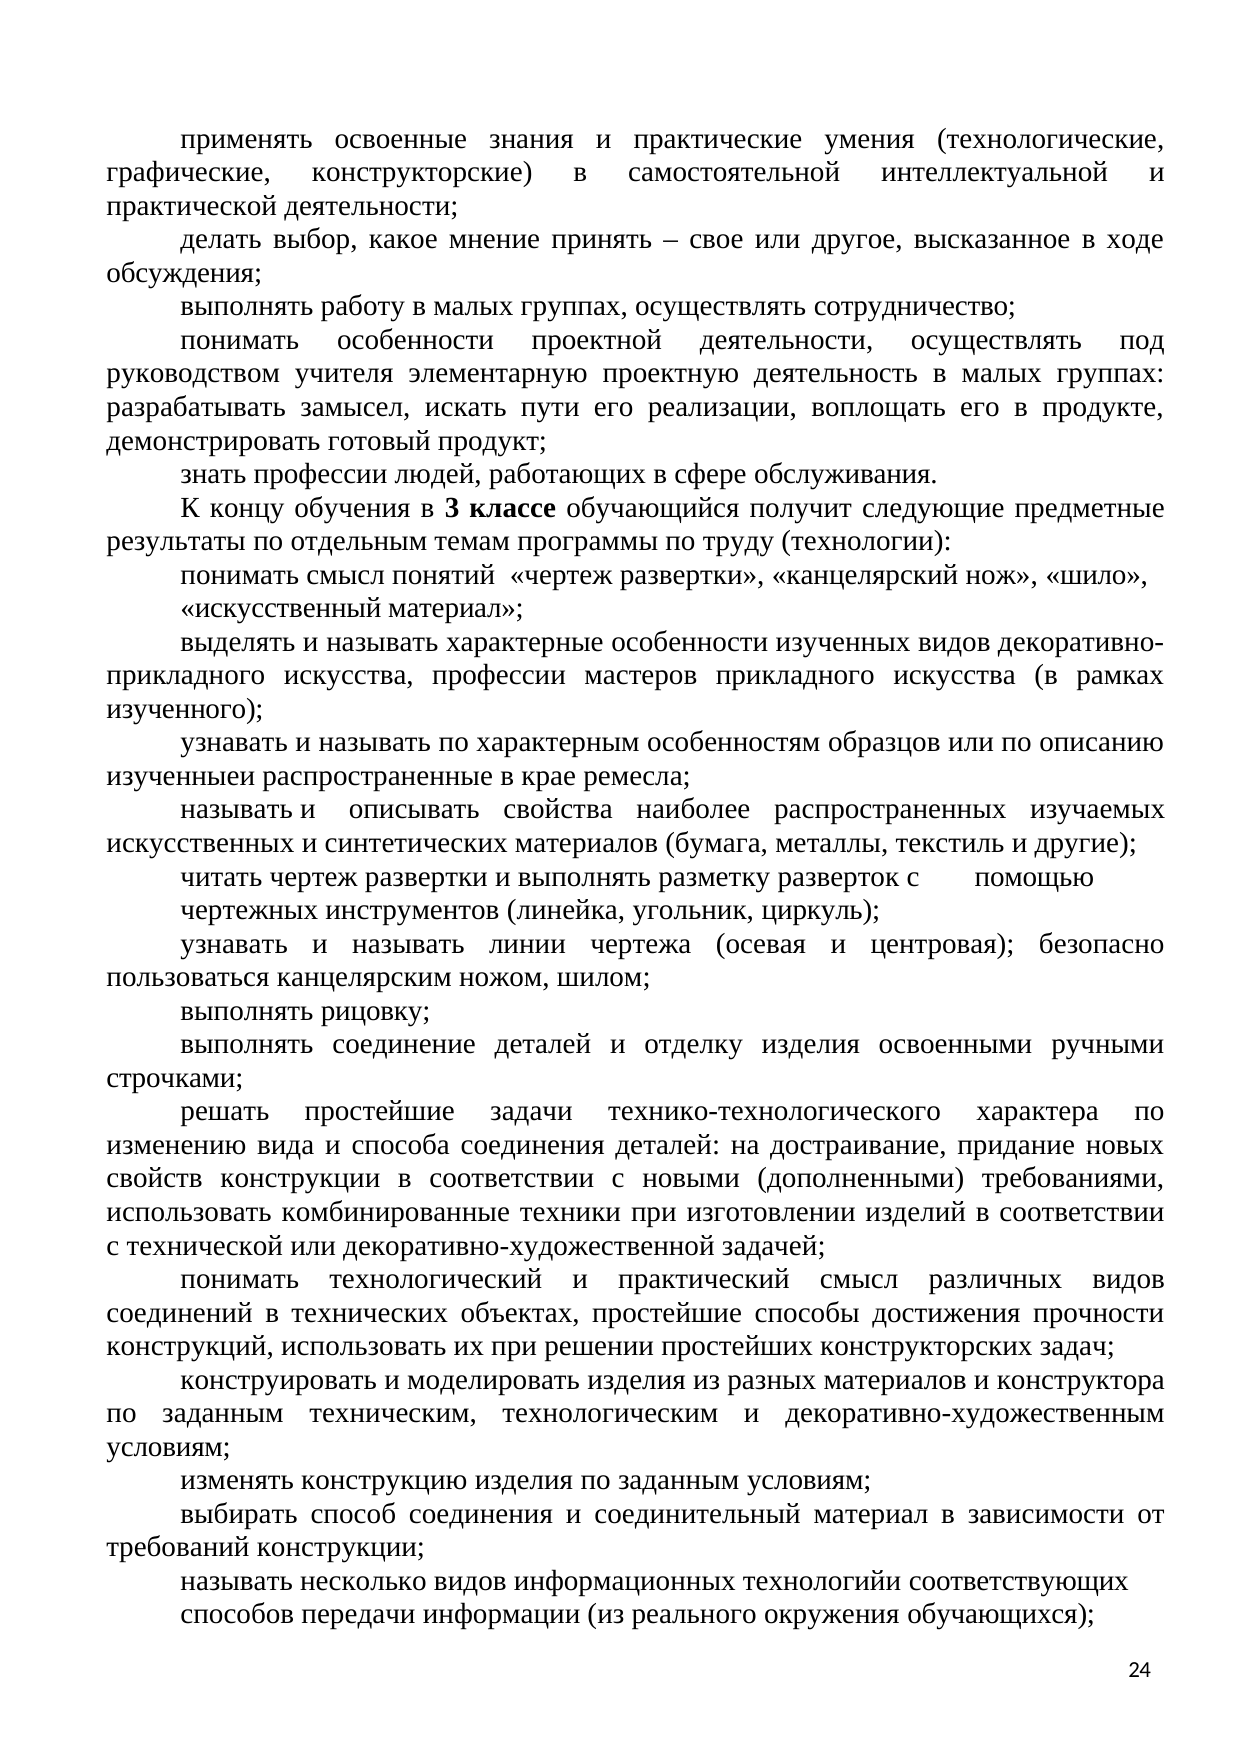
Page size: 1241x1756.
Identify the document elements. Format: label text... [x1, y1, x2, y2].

text называть несколько видов информационных технологийи соответствующих [106, 1563, 1165, 1597]
text К концу обучения в 3 классе обучающийся получит следующие предметные результаты по отдельным темам программы по труду (технологии): [106, 490, 1165, 557]
text конструировать и моделировать изделия из разных материалов и конструктора по заданным техническим, технологическим и декоративно-художественным условиям; [106, 1362, 1165, 1462]
text выделять и называть характерные особенности изученных видов декоративно- прикладного искусства, профессии мастеров прикладного искусства (в рамках изученного); [106, 624, 1165, 724]
text «искусственный материал»; [106, 590, 1165, 624]
text знать профессии людей, работающих в сфере обслуживания. [106, 456, 1165, 490]
text выбирать способ соединения и соединительный материал в зависимости от требований конструкции; [106, 1496, 1165, 1563]
text изменять конструкцию изделия по заданным условиям; [106, 1462, 1165, 1496]
text называть и описывать свойства наиболее распространенных изучаемых искусственных и синтетических материалов (бумага, металлы, текстиль и другие); [106, 792, 1165, 859]
text понимать особенности проектной деятельности, осуществлять под руководством учителя элементарную проектную деятельность в малых группах: разрабатывать замысел, искать пути его реализации, воплощать его в продукте, демонстрировать готовый продукт; [106, 322, 1165, 456]
text делать выбор, какое мнение принять – свое или другое, высказанное в ходе обсуждения; [106, 221, 1165, 288]
text понимать смысл понятий «чертеж развертки», «канцелярский нож», «шило», [106, 557, 1165, 590]
text читать чертеж развертки и выполнять разметку разверток с помощью [106, 859, 1165, 892]
text чертежных инструментов (линейка, угольник, циркуль); [106, 892, 1165, 926]
text выполнять рицовку; [106, 993, 1165, 1026]
text выполнять работу в малых группах, осуществлять сотрудничество; [106, 288, 1165, 322]
text узнавать и называть по характерным особенностям образцов или по описанию изученныеи распространенные в крае ремесла; [106, 724, 1165, 792]
text применять освоенные знания и практические умения (технологические, графические, конструкторские) в самостоятельной интеллектуальной и практической деятельности; [106, 121, 1165, 221]
text узнавать и называть линии чертежа (осевая и центровая); безопасно пользоваться канцелярским ножом, шилом; [106, 926, 1165, 993]
text понимать технологический и практический смысл различных видов соединений в технических объектах, простейшие способы достижения прочности конструкций, использовать их при решении простейших конструкторских задач; [106, 1261, 1165, 1362]
text способов передачи информации (из реального окружения обучающихся); [106, 1597, 1165, 1630]
text выполнять соединение деталей и отделку изделия освоенными ручными строчками; [106, 1026, 1165, 1093]
text решать простейшие задачи технико-технологического характера по изменению вида и способа соединения деталей: на достраивание, придание новых свойств конструкции в соответствии с новыми (дополненными) требованиями, использовать комбинированные техники при изготовлении изделий в соответствии с технической или декоративно-художественной задачей; [106, 1093, 1165, 1261]
